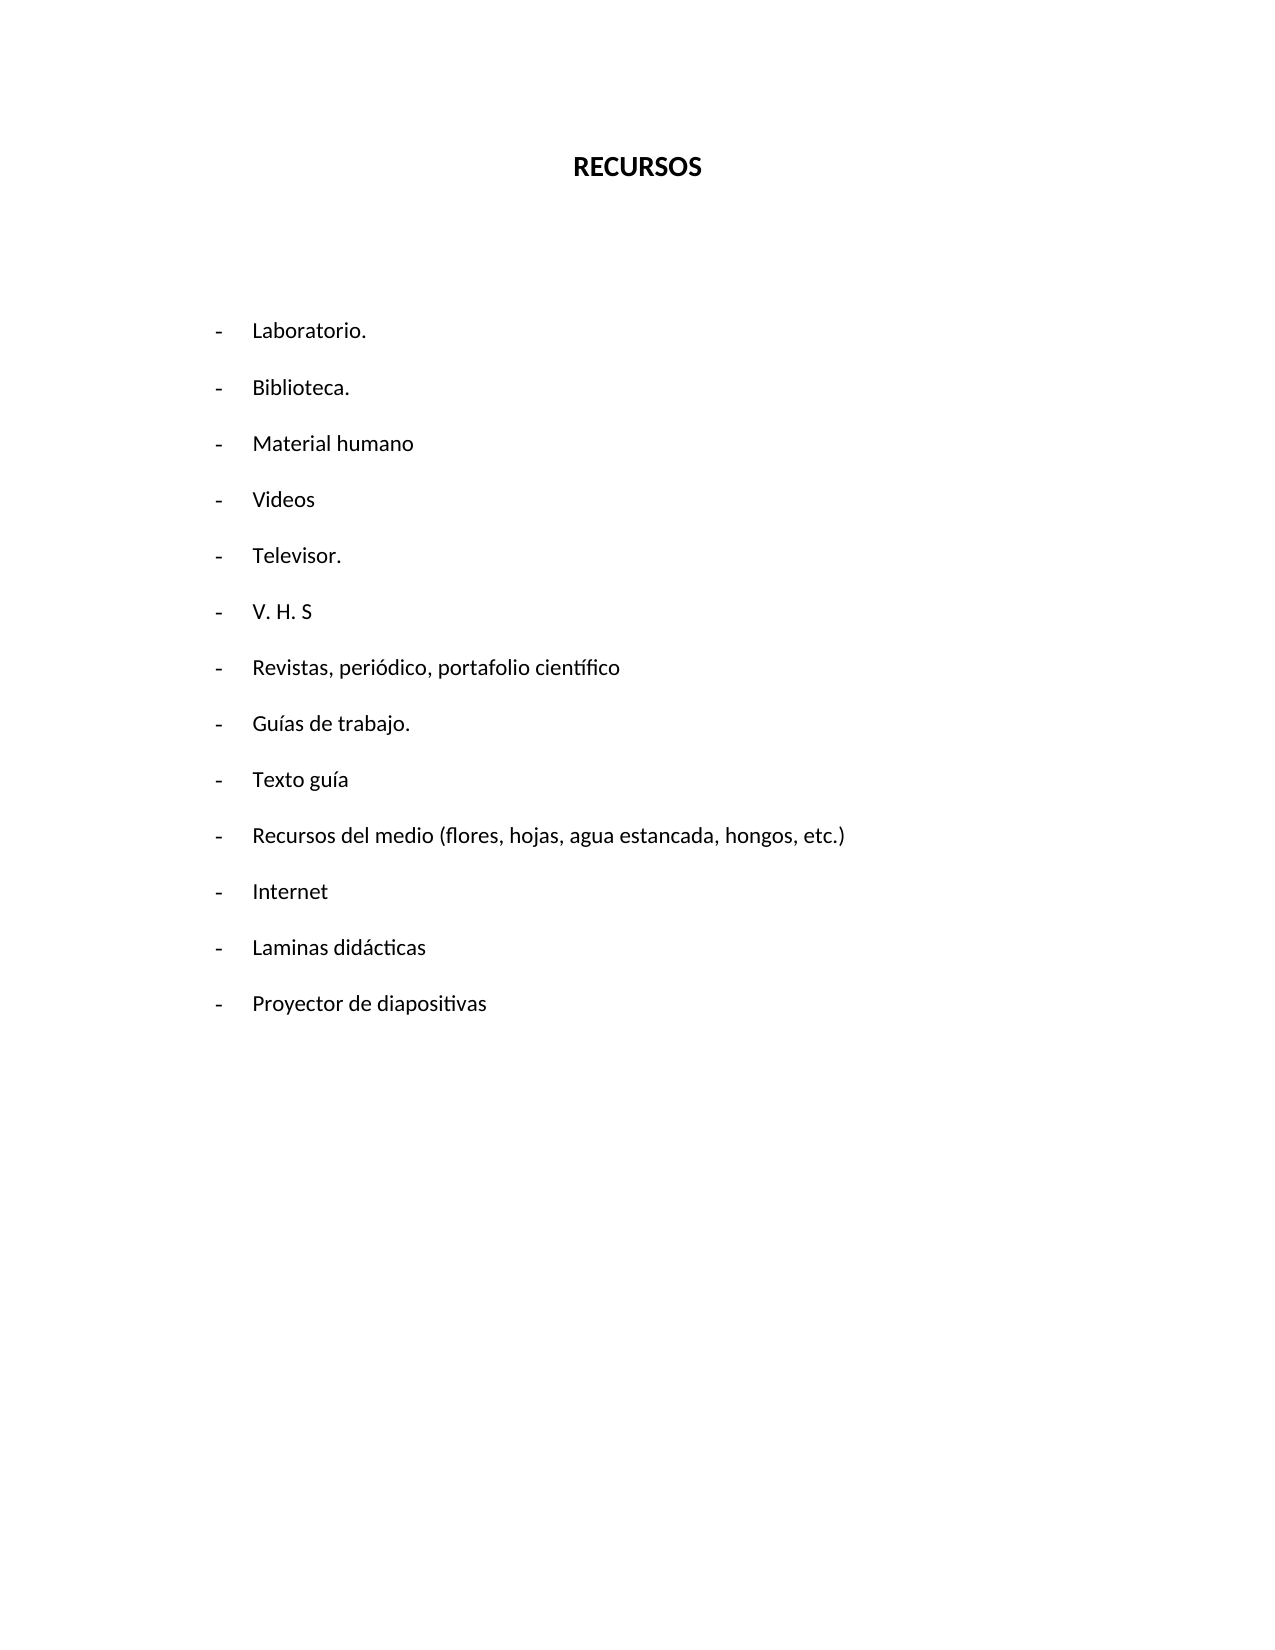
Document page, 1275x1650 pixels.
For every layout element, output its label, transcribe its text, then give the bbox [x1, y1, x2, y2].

list V. H. S [215, 597, 1098, 625]
text RECURSOS [177, 148, 1098, 183]
list Material humano [215, 429, 1098, 457]
list Revistas, periódico, portafolio científico [215, 653, 1098, 681]
list Laminas didácticas [215, 933, 1098, 961]
list Biblioteca. [215, 373, 1098, 401]
list Laboratorio. [215, 317, 1098, 344]
list Texto guía [215, 765, 1098, 793]
list Proyector de diapositivas [215, 989, 1098, 1017]
list Videos [215, 485, 1098, 513]
list Recursos del medio (flores, hojas, agua estancada, hongos, etc.) [215, 821, 1098, 849]
list Guías de trabajo. [215, 709, 1098, 737]
list Televisor. [215, 541, 1098, 569]
list Internet [215, 877, 1098, 905]
